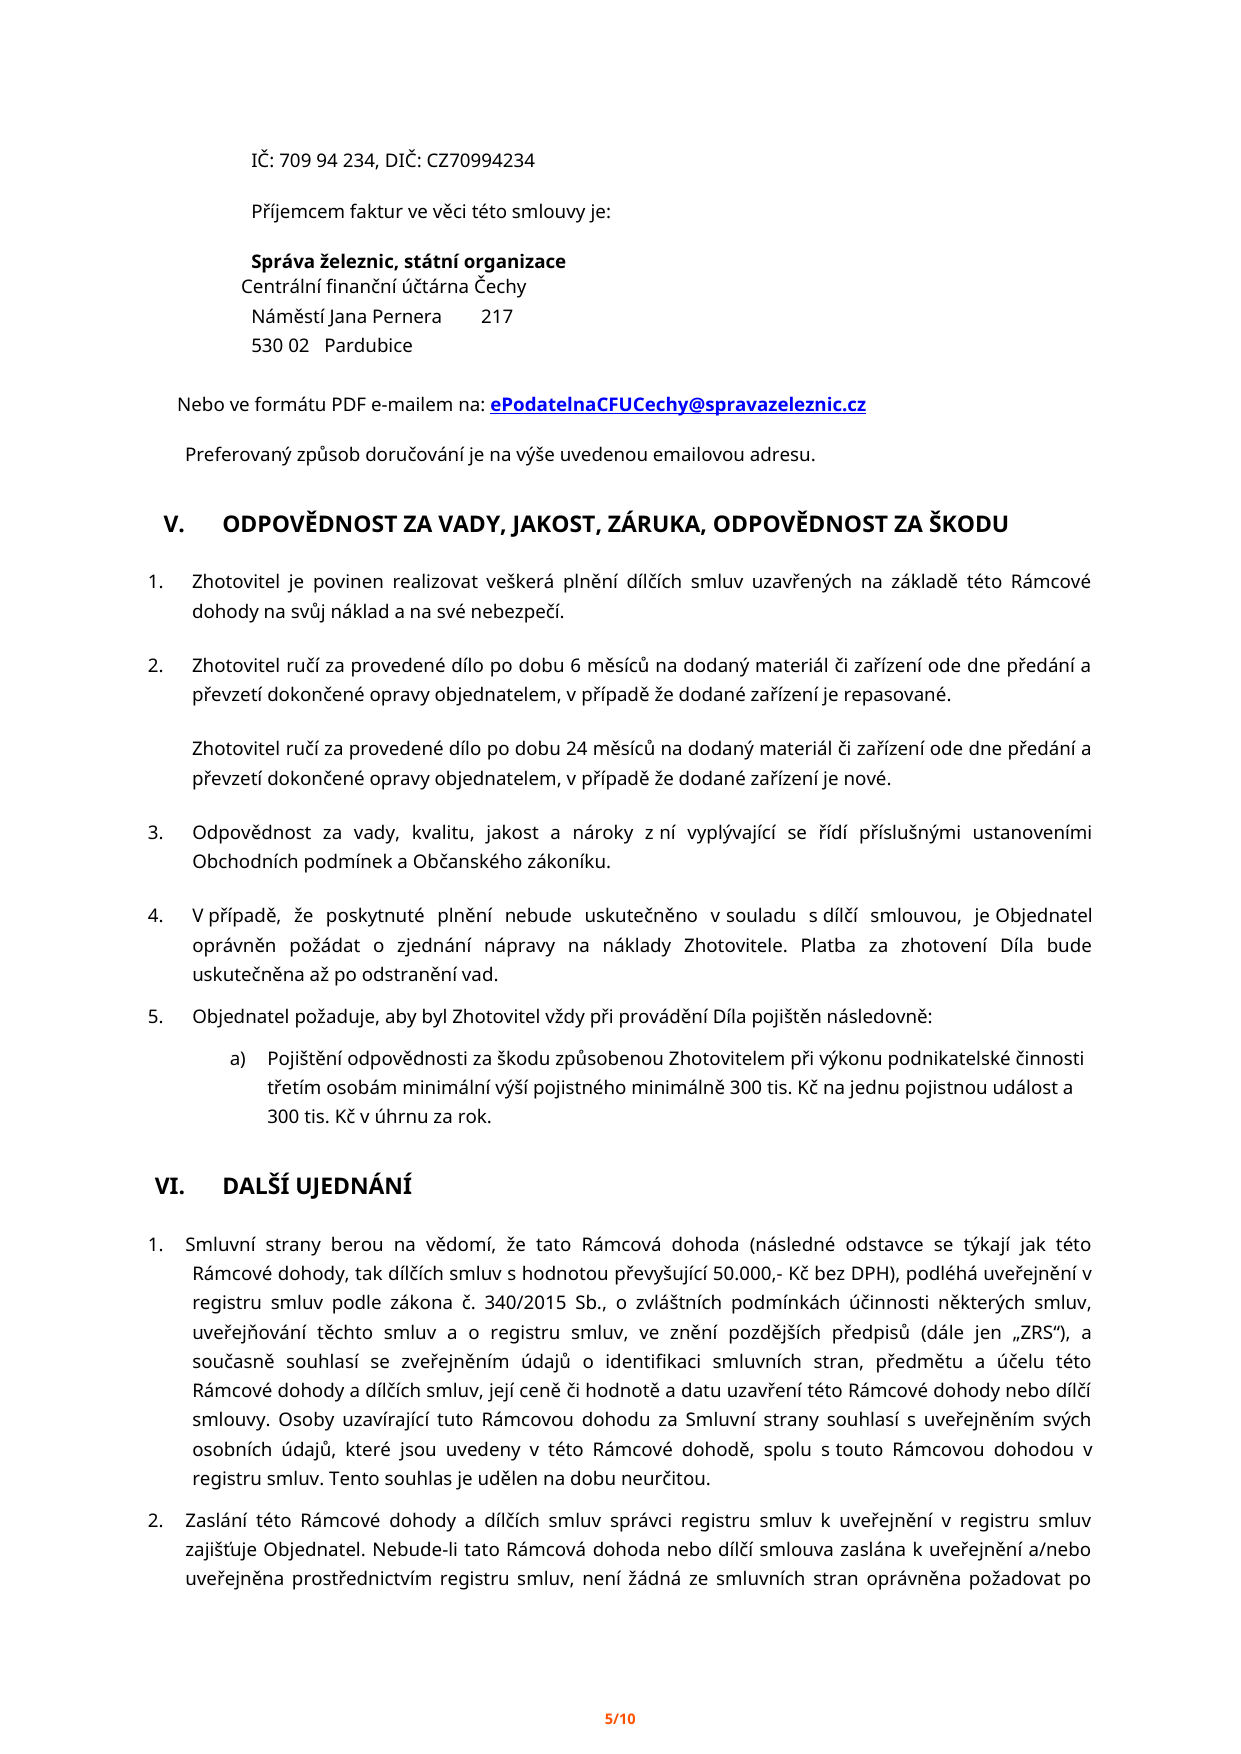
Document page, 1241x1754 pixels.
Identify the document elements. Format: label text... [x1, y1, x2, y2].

text Centrální finanční účtárna Čechy [148, 274, 1093, 299]
list 530 02 Pardubice [223, 332, 1093, 358]
list Zhotovitel ručí za provedené dílo po dobu 6 měsíců na dodaný materiál či zařízení ode dne předání a převzetí dokončené opravy objednatelem, v případě že dodané zařízení je repasované. [148, 652, 1093, 707]
text IČ: 709 94 234, DIČ: CZ70994234 [223, 148, 1093, 173]
list DALŠÍ UJEDNÁNÍ [185, 1170, 1093, 1201]
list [148, 1507, 1093, 1591]
text Nebo ve formátu PDF e-mailem na: ePodatelnaCFUCechy@spravazeleznic.cz [148, 391, 1093, 416]
list Náměstí Jana Pernera 217 [223, 303, 1093, 328]
list Objednatel požaduje, aby byl Zhotovitel vždy při provádění Díla pojištěn následovně: [148, 1003, 1093, 1029]
list Zhotovitel je povinen realizovat veškerá plnění dílčích smluv uzavřených na základě této Rámcové dohody na svůj náklad a na své nebezpečí. [148, 569, 1093, 623]
list Pojištění odpovědnosti za škodu způsobenou Zhotovitelem při výkonu podnikatelské činnosti třetím osobám minimální výší pojistného minimálně 300 tis. Kč na jednu pojistnou událost a 300 tis. Kč v úhrnu za rok. [229, 1045, 1093, 1129]
list ODPOVĚDNOST ZA VADY, JAKOST, ZÁRUKA, ODPOVĚDNOST ZA ŠKODU [185, 508, 1093, 539]
list Odpovědnost za vady, kvalitu, jakost a nároky z ní vyplývající se řídí příslušnými ustanoveními Obchodních podmínek a Občanského zákoníku. [148, 819, 1093, 874]
list V případě, že poskytnuté plnění nebude uskutečněno v souladu s dílčí smlouvou, je Objednatel oprávněn požádat o zjednání nápravy na náklady Zhotovitele. Platba za zhotovení Díla bude uskutečněna až po odstranění vad. [148, 903, 1093, 987]
list Smluvní strany berou na vědomí, že tato Rámcová dohoda (následné odstavce se týkají jak této Rámcové dohody, tak dílčích smluv s hodnotou převyšující 50.000,- Kč bez DPH), podléhá uveřejnění v registru smluv podle zákona č. 340/2015 Sb., o zvláštních podmínkách účinnosti některých smluv, uveřejňování těchto smluv a o registru smluv, ve znění pozdějších předpisů (dále jen „ZRS“), a současně souhlasí se zveřejněním údajů o identifikaci smluvních stran, předmětu a účelu této Rámcové dohody a dílčích smluv, její ceně či hodnotě a datu uzavření této Rámcové dohody nebo dílčí smlouvy. Osoby uzavírající tuto Rámcovou dohodu za Smluvní strany souhlasí s uveřejněním svých osobních údajů, které jsou uvedeny v této Rámcové dohodě, spolu s touto Rámcovou dohodou v registru smluv. Tento souhlas je udělen na dobu neurčitou. [148, 1231, 1093, 1491]
text Správa železnic, státní organizace [251, 248, 1093, 274]
list Příjemcem faktur ve věci této smlouvy je: [251, 198, 1093, 224]
text Zhotovitel ručí za provedené dílo po dobu 24 měsíců na dodaný materiál či zařízení ode dne předání a převzetí dokončené opravy objednatelem, v případě že dodané zařízení je nové. [192, 736, 1093, 791]
list Preferovaný způsob doručování je na výše uvedenou emailovou adresu. [185, 441, 1093, 466]
